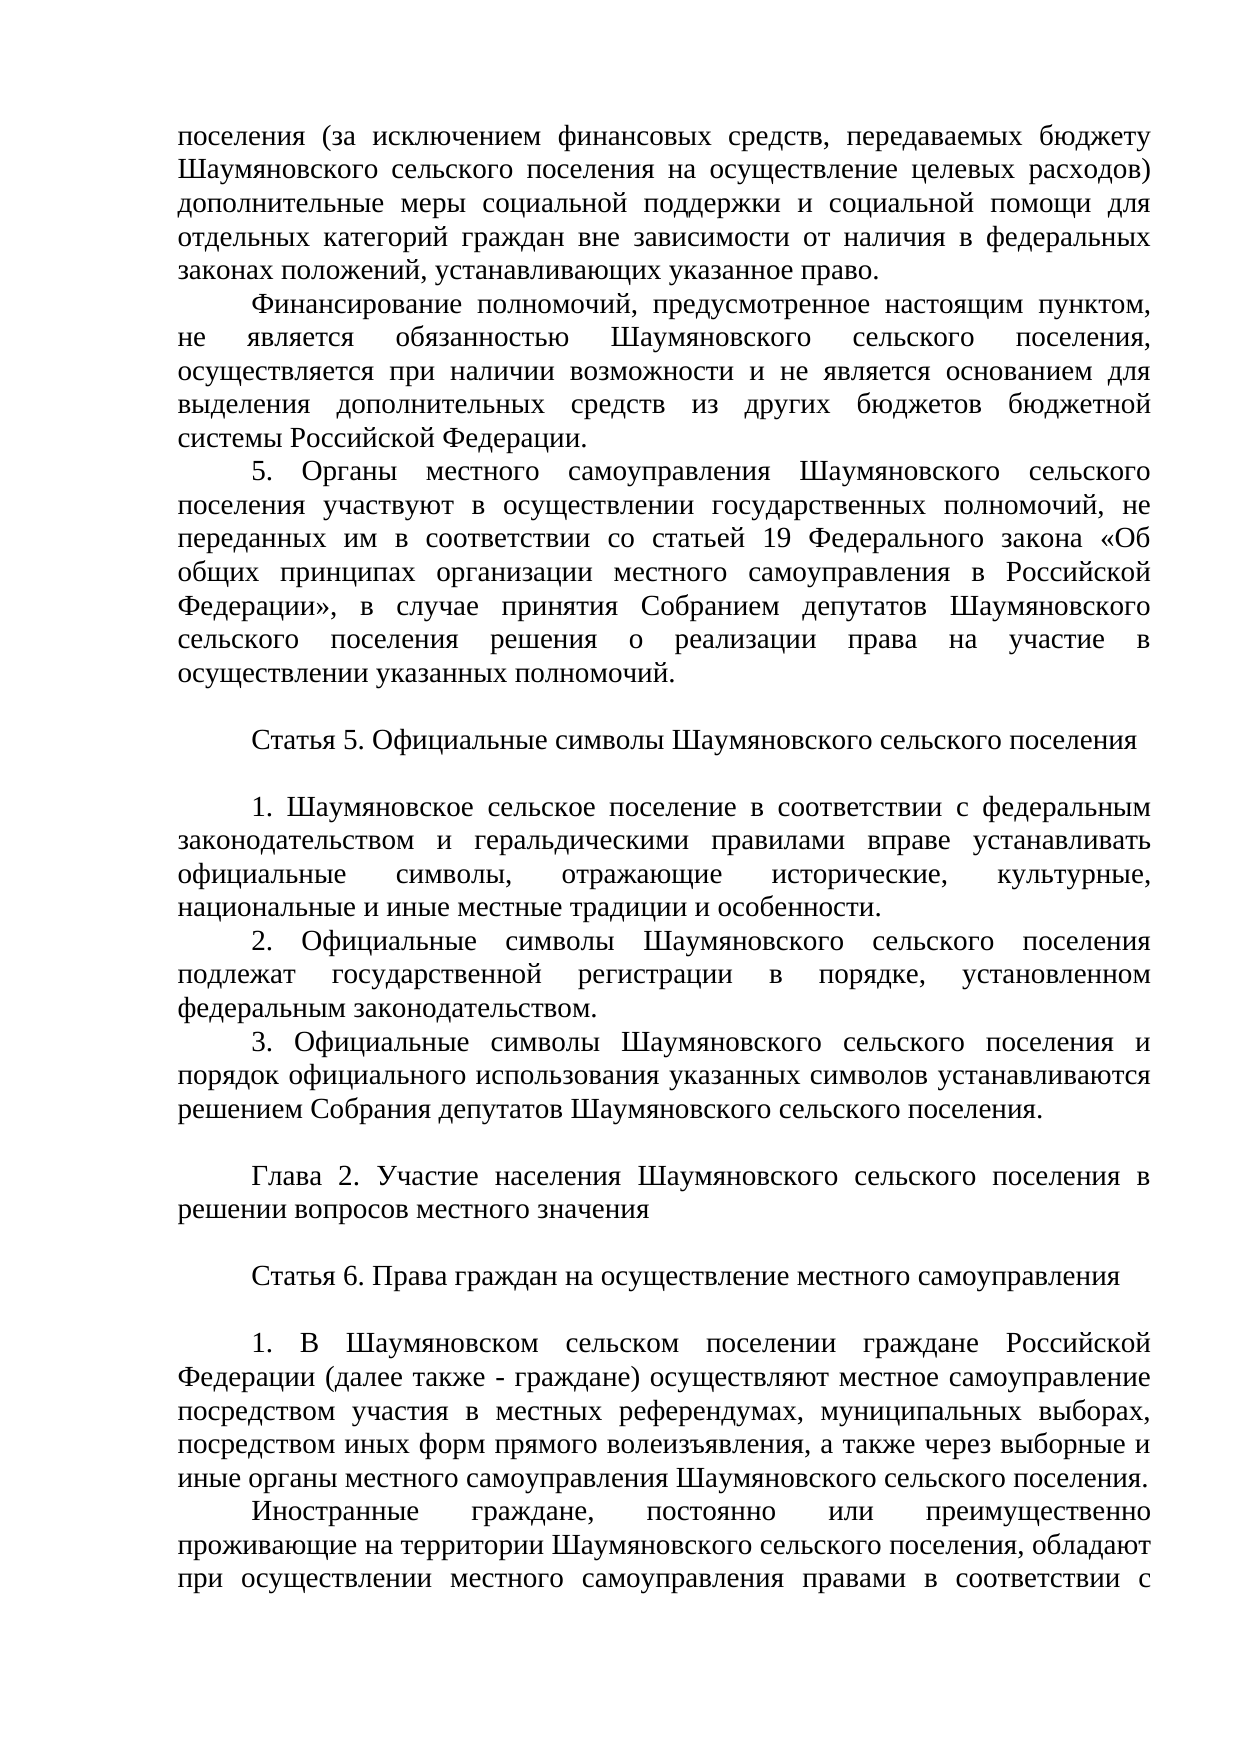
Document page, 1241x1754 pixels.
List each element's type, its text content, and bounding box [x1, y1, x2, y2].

text 2. Официальные символы Шаумяновского сельского поселения подлежат государственной регистрации в порядке, установленном федеральным законодательством. [177, 923, 1152, 1024]
text Глава 2. Участие населения Шаумяновского сельского поселения в решении вопросов местного значения [177, 1158, 1152, 1225]
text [177, 118, 1152, 286]
text Финансирование полномочий, предусмотренное настоящим пунктом, не является обязанностью Шаумяновского сельского поселения, осуществляется при наличии возможности и не является основанием для выделения дополнительных средств из других бюджетов бюджетной системы Российской Федерации. [177, 286, 1152, 453]
text 3. Официальные символы Шаумяновского сельского поселения и порядок официального использования указанных символов устанавливаются решением Собрания депутатов Шаумяновского сельского поселения. [177, 1024, 1152, 1124]
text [177, 1493, 1152, 1594]
text Статья 6. Права граждан на осуществление местного самоуправления [177, 1258, 1152, 1292]
text Статья 5. Официальные символы Шаумяновского сельского поселения [177, 722, 1152, 755]
text 1. Шаумяновское сельское поселение в соответствии с федеральным законодательством и геральдическими правилами вправе устанавливать официальные символы, отражающие исторические, культурные, национальные и иные местные традиции и особенности. [177, 789, 1152, 923]
text 5. Органы местного самоуправления Шаумяновского сельского поселения участвуют в осуществлении государственных полномочий, не переданных им в соответствии со статьей 19 Федерального закона «Об общих принципах организации местного самоуправления в Российской Федерации», в случае принятия Собранием депутатов Шаумяновского сельского поселения решения о реализации права на участие в осуществлении указанных полномочий. [177, 453, 1152, 688]
text 1. В Шаумяновском сельском поселении граждане Российской Федерации (далее также - граждане) осуществляют местное самоуправление посредством участия в местных референдумах, муниципальных выборах, посредством иных форм прямого волеизъявления, а также через выборные и иные органы местного самоуправления Шаумяновского сельского поселения. [177, 1326, 1152, 1493]
